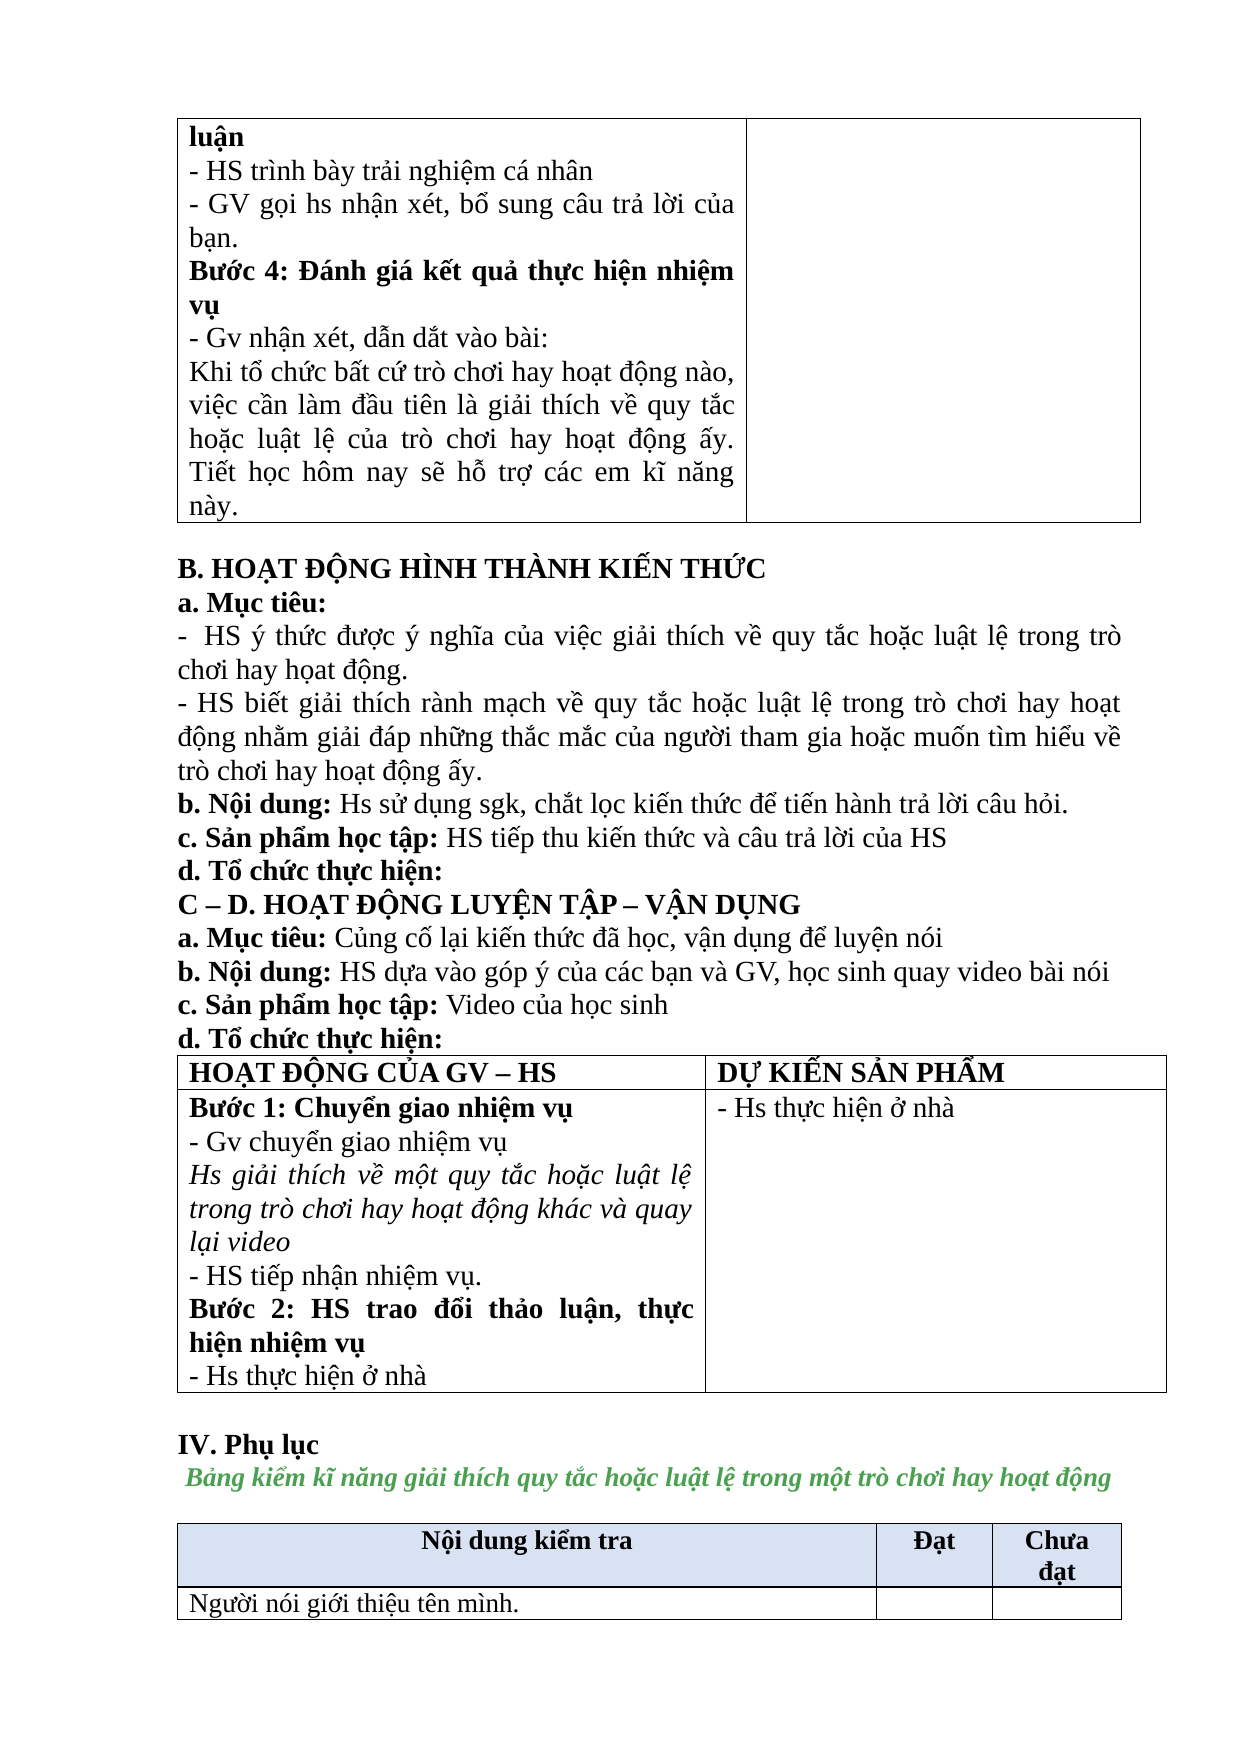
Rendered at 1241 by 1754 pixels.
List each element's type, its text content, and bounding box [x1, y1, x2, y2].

text b. Nội dung: HS dựa vào góp ý của các bạn và GV, học sinh quay video bài nói [177, 954, 1122, 987]
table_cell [178, 119, 746, 522]
table_cell Người nói giới thiệu tên mình. [178, 1588, 876, 1618]
table_header Chưa đạt [993, 1524, 1121, 1586]
text d. Tổ chức thực hiện: [177, 853, 1122, 887]
text IV. Phụ lục [177, 1427, 1122, 1461]
text a. Mục tiêu: [177, 585, 1122, 618]
text c. Sản phẩm học tập: HS tiếp thu kiến thức và câu trả lời của HS [177, 820, 1122, 853]
text C – D. HOẠT ĐỘNG LUYỆN TẬP – VẬN DỤNG [177, 887, 1122, 920]
text a. Mục tiêu: Củng cố lại kiến thức đã học, vận dụng để luyện nói [177, 920, 1122, 954]
text Bảng kiểm kĩ năng giải thích quy tắc hoặc luật lệ trong một trò chơi hay hoạt động [177, 1461, 1122, 1492]
text c. Sản phẩm học tập: Video của học sinh [177, 987, 1122, 1021]
table_header Đạt [877, 1524, 992, 1586]
text - HS biết giải thích rành mạch về quy tắc hoặc luật lệ trong trò chơi hay hoạt động nhằm giải đáp những thắc mắc của người tham gia hoặc muốn tìm hiểu về trò chơi hay hoạt động ấy. [177, 686, 1122, 786]
text - HS ý thức được ý nghĩa của việc giải thích về quy tắc hoặc luật lệ trong trò chơi hay họat động. [177, 618, 1122, 686]
text d. Tổ chức thực hiện: [177, 1021, 1122, 1054]
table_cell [747, 119, 1140, 522]
table_header HOẠT ĐỘNG CỦA GV – HS [178, 1056, 705, 1089]
table_cell - Hs thực hiện ở nhà [706, 1090, 1166, 1392]
text B. HOẠT ĐỘNG HÌNH THÀNH KIẾN THỨC [177, 551, 1122, 585]
table_header Nội dung kiểm tra [178, 1524, 876, 1586]
table_header DỰ KIẾN SẢN PHẨM [706, 1056, 1166, 1089]
table_cell [993, 1588, 1121, 1618]
table_cell Bước 1: Chuyển giao nhiệm vụ - Gv chuyển giao nhiệm vụ Hs giải thích về một quy tắc hoặc luật lệ trong trò chơi hay hoạt động khác và quay lại video - HS tiếp nhận nhiệm vụ. Bước 2: HS trao đổi thảo luận, thực hiện nhiệm vụ - Hs thực hiện ở nhà [178, 1090, 705, 1392]
table_cell [877, 1588, 992, 1618]
text b. Nội dung: Hs sử dụng sgk, chắt lọc kiến thức để tiến hành trả lời câu hỏi. [177, 786, 1122, 820]
